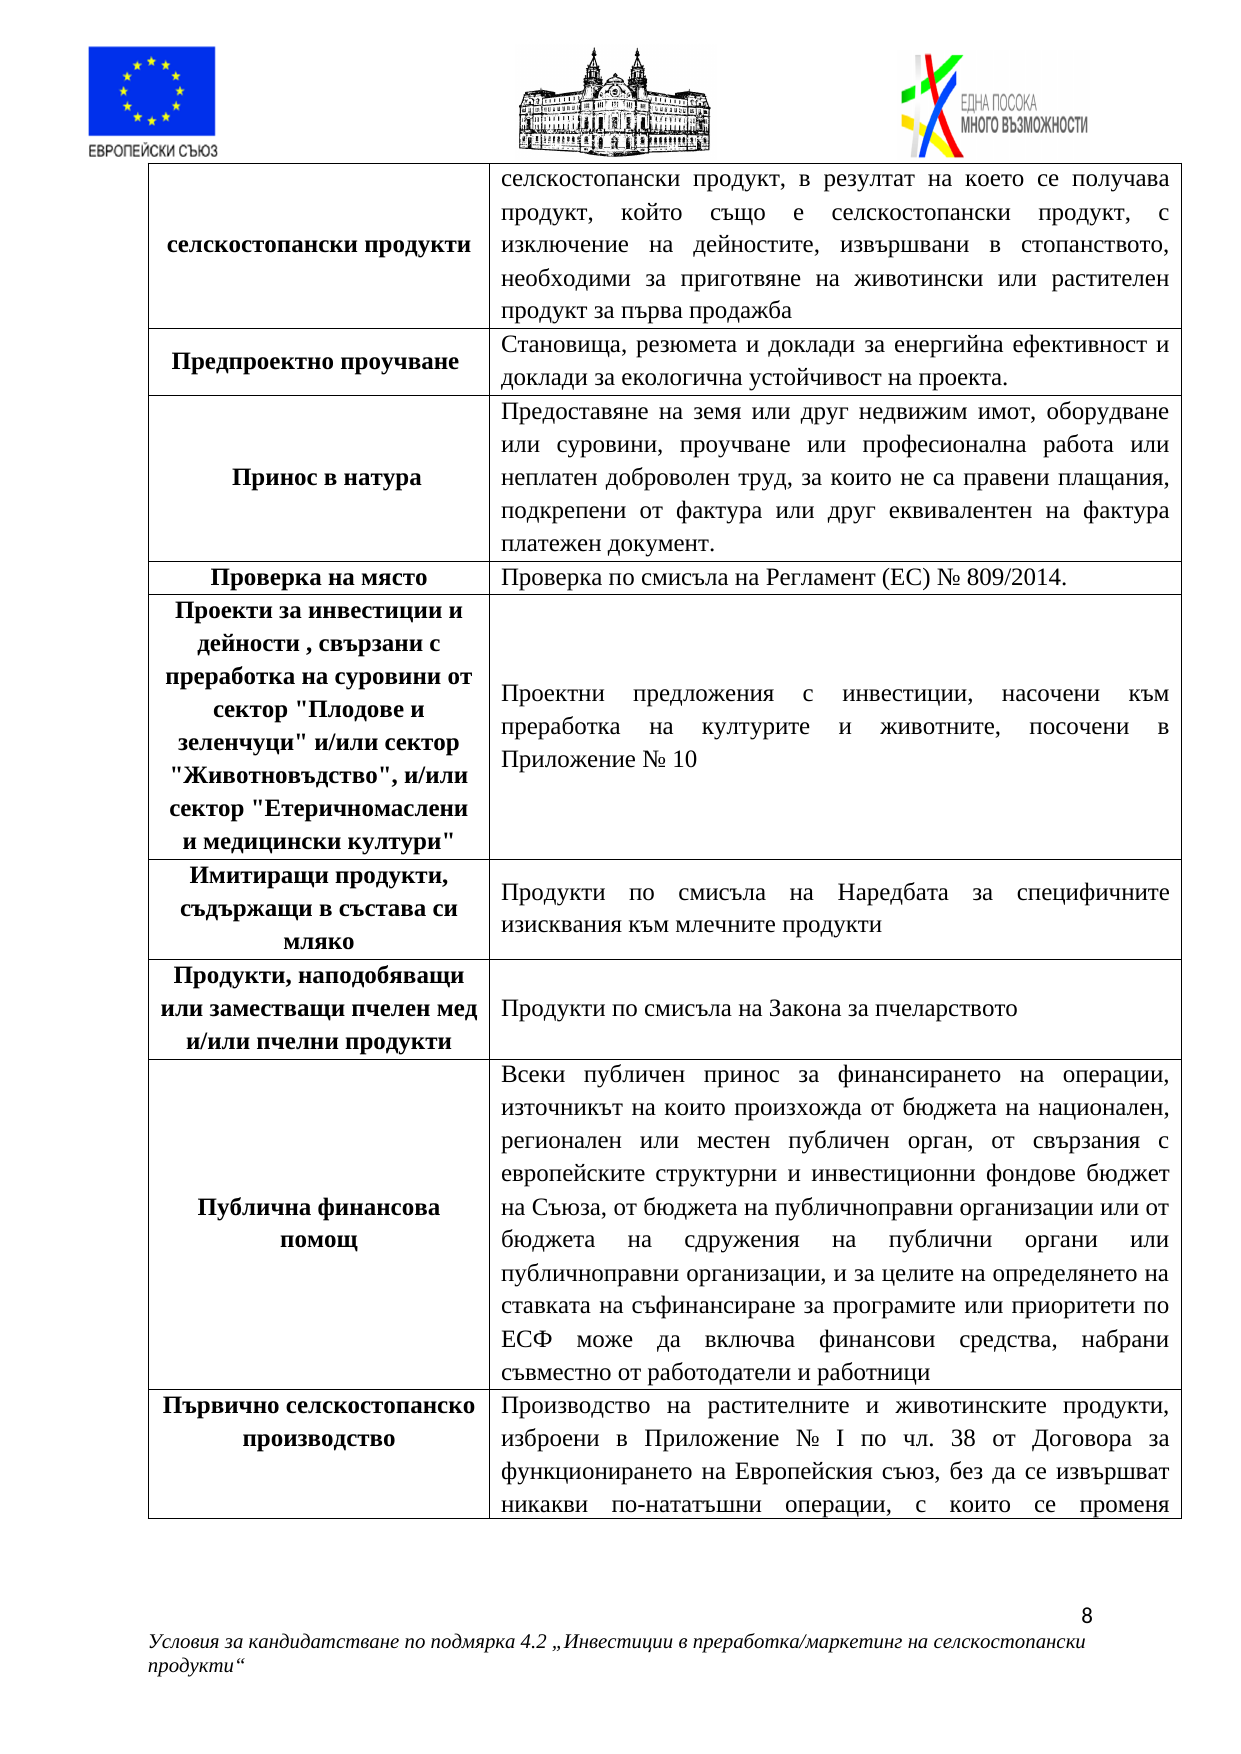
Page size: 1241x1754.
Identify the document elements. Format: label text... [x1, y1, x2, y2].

table_cell Преработка на селскостопански продукти [149, 164, 489, 328]
table_cell Предоставяне на земя или друг недвижим имот, оборудване или суровини, проучване или професионална работа или неплатен доброволен труд, за които не са правени плащания, подкрепени от фактура или друг еквивалентен на фактура платежен документ. [490, 396, 1181, 561]
picture [88, 45, 219, 160]
table_cell Проекти за инвестиции и дейности , свързани с преработка на суровини от сектор "Плодове и зеленчуци" и/или сектор "Животновъдство", и/или сектор "Етеричномаслени и медицински култури" [149, 595, 489, 859]
table_cell Становища, резюмета и доклади за енергийна ефективност и доклади за екологична устойчивост на проекта. [490, 329, 1181, 395]
table_cell Първично селскостопанско производство [149, 1390, 489, 1518]
table_cell Всеки публичен принос за финансирането на операции, източникът на които произхожда от бюджета на национален, регионален или местен публичен орган, от свързания с европейските структурни и инвестиционни фондове бюджет на Съюза, от бюджета на публичноправни организации или от бюджета на сдружения на публични органи или публичноправни организации, и за целите на определянето на ставката на съфинансиране за програмите или приоритети по ЕСФ може да включва финансови средства, набрани съвместно от работодатели и работници [490, 1060, 1181, 1389]
picture [514, 44, 718, 160]
table_cell Проверка на място [149, 562, 489, 594]
table_cell Публична финансова помощ [149, 1060, 489, 1389]
table_cell Продукти по смисъла на Закона за пчеларството [490, 960, 1181, 1058]
table_cell Проверка по смисъла на Регламент (ЕС) № 809/2014. [490, 562, 1181, 594]
picture [896, 50, 1090, 160]
table_cell Принос в натура [149, 396, 489, 561]
table_cell Имитиращи продукти, съдържащи в състава си мляко [149, 860, 489, 959]
table_cell Предпроектно проучване [149, 329, 489, 395]
table_cell Продукти по смисъла на Наредбата за специфичните изисквания към млечните продукти [490, 860, 1181, 959]
table_cell Проектни предложения с инвестиции, насочени към преработка на културите и животните, посочени в Приложение № 10 [490, 595, 1181, 859]
table_cell Продукти, наподобяващи или заместващи пчелен мед и/или пчелни продукти [149, 960, 489, 1058]
